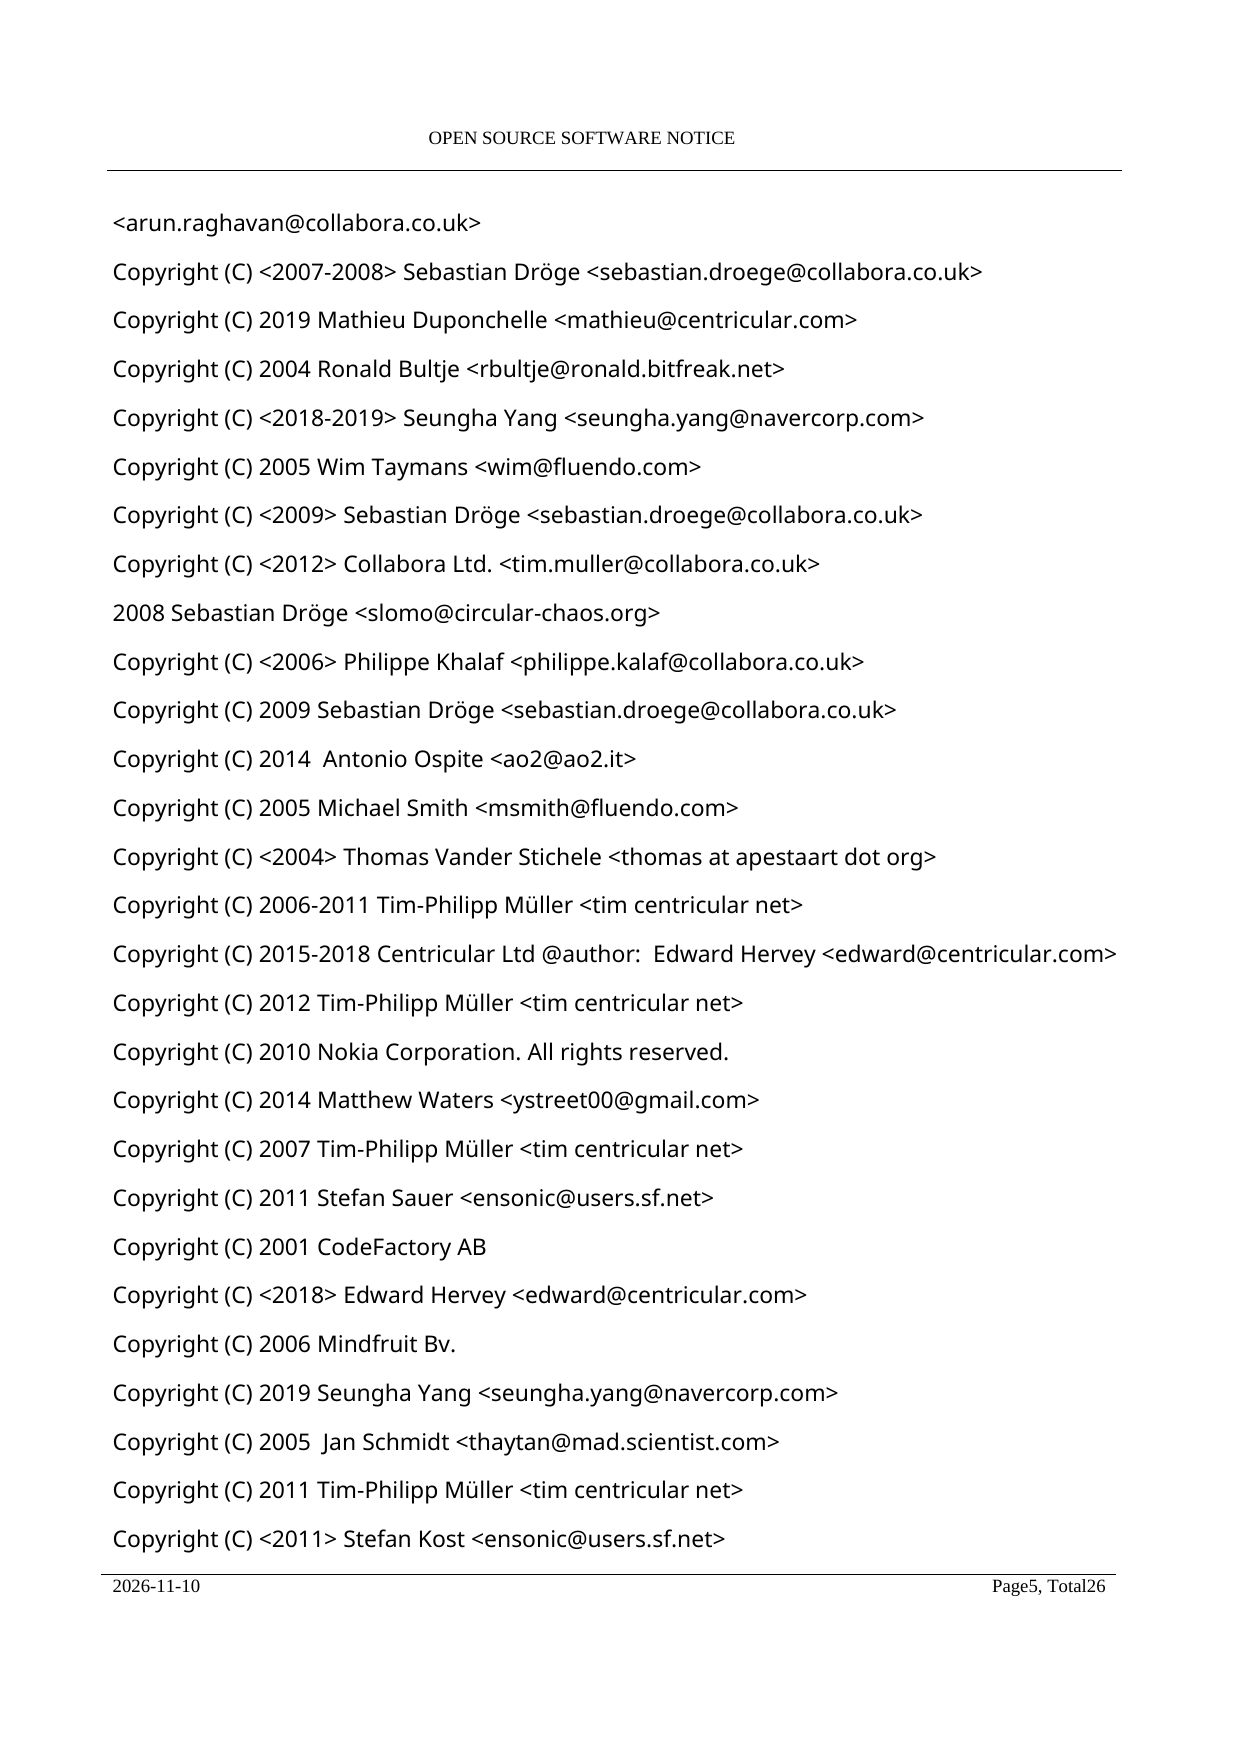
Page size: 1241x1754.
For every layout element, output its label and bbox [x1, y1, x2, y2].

text [112, 206, 1128, 1555]
